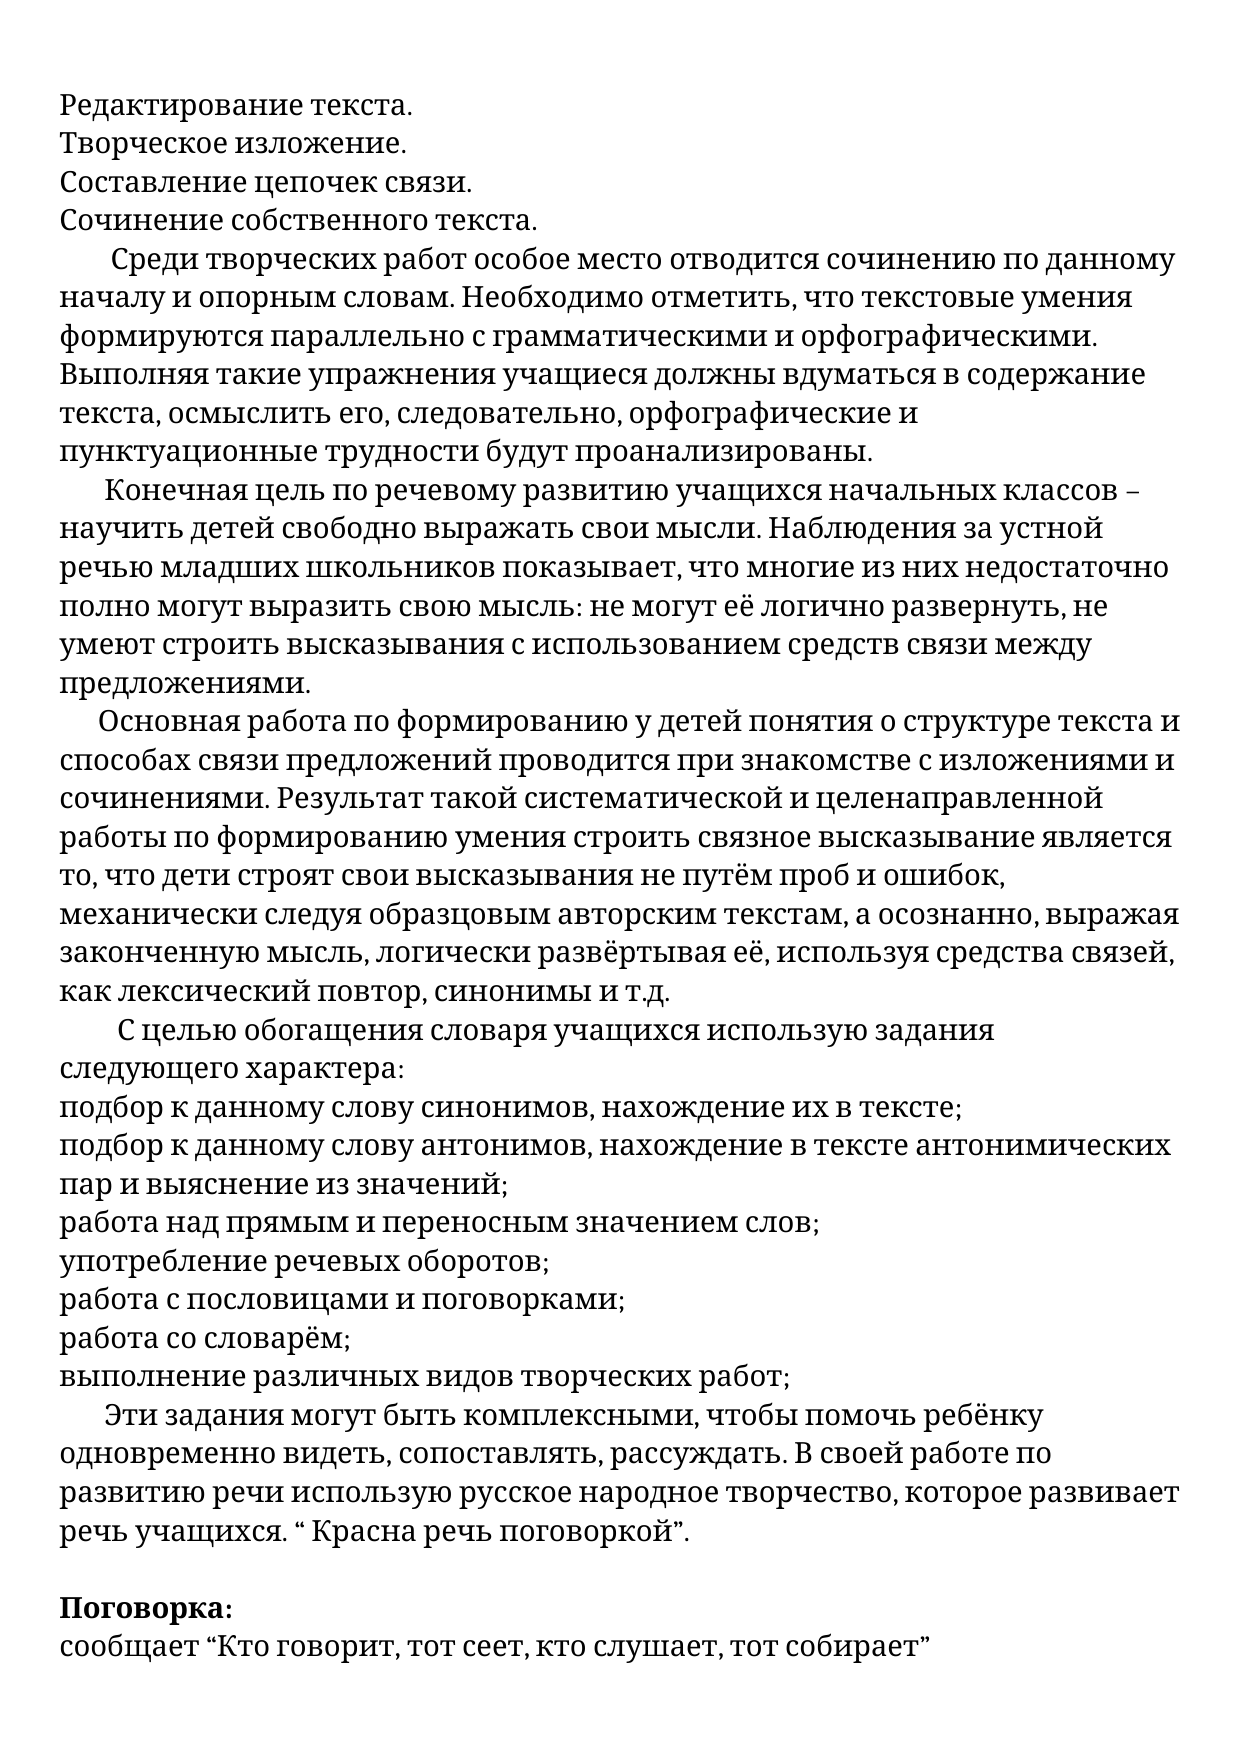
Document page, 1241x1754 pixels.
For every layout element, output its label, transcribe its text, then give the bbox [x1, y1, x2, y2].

text работа с пословицами и поговорками; [59, 1283, 1181, 1317]
text выполнение различных видов творческих работ; [59, 1361, 1181, 1394]
text Среди творческих работ особое место отводится сочинению по данному началу и опорным словам. Необходимо отметить, что текстовые умения формируются параллельно с грамматическими и орфографическими. Выполняя такие упражнения учащиеся должны вдуматься в содержание текста, осмыслить его, следовательно, орфографические и пунктуационные трудности будут проанализированы. [59, 243, 1181, 469]
text употребление речевых оборотов; [59, 1245, 1181, 1278]
text Поговорка: [59, 1592, 1181, 1625]
text С целью обогащения словаря учащихся использую задания следующего характера: [59, 1014, 1181, 1086]
text сообщает “Кто говорит, тот сеет, кто слушает, тот собирает” [59, 1630, 1181, 1664]
text Сочинение собственного текста. [59, 204, 1181, 238]
text Творческое изложение. [59, 127, 1181, 161]
text подбор к данному слову синонимов, нахождение их в тексте; [59, 1091, 1181, 1124]
text работа над прямым и переносным значением слов; [59, 1206, 1181, 1240]
text подбор к данному слову антонимов, нахождение в тексте антонимических пар и выяснение из значений; [59, 1129, 1181, 1201]
text Основная работа по формированию у детей понятия о структуре текста и способах связи предложений проводится при знакомстве с изложениями и сочинениями. Результат такой систематической и целенаправленной работы по формированию умения строить связное высказывание является то, что дети строят свои высказывания не путём проб и ошибок, механически следуя образцовым авторским текстам, а осознанно, выражая законченную мысль, логически развёртывая её, используя средства связей, как лексический повтор, синонимы и т.д. [59, 705, 1181, 1009]
text Эти задания могут быть комплексными, чтобы помочь ребёнку одновременно видеть, сопоставлять, рассуждать. В своей работе по развитию речи использую русское народное творчество, которое развивает речь учащихся. “ Красна речь поговоркой”. [59, 1399, 1181, 1548]
text Редактирование текста. [59, 89, 1181, 122]
text Конечная цель по речевому развитию учащихся начальных классов – научить детей свободно выражать свои мысли. Наблюдения за устной речью младших школьников показывает, что многие из них недостаточно полно могут выразить свою мысль: не могут её логично развернуть, не умеют строить высказывания с использованием средств связи между предложениями. [59, 474, 1181, 700]
text Составление цепочек связи. [59, 166, 1181, 199]
text работа со словарём; [59, 1322, 1181, 1356]
